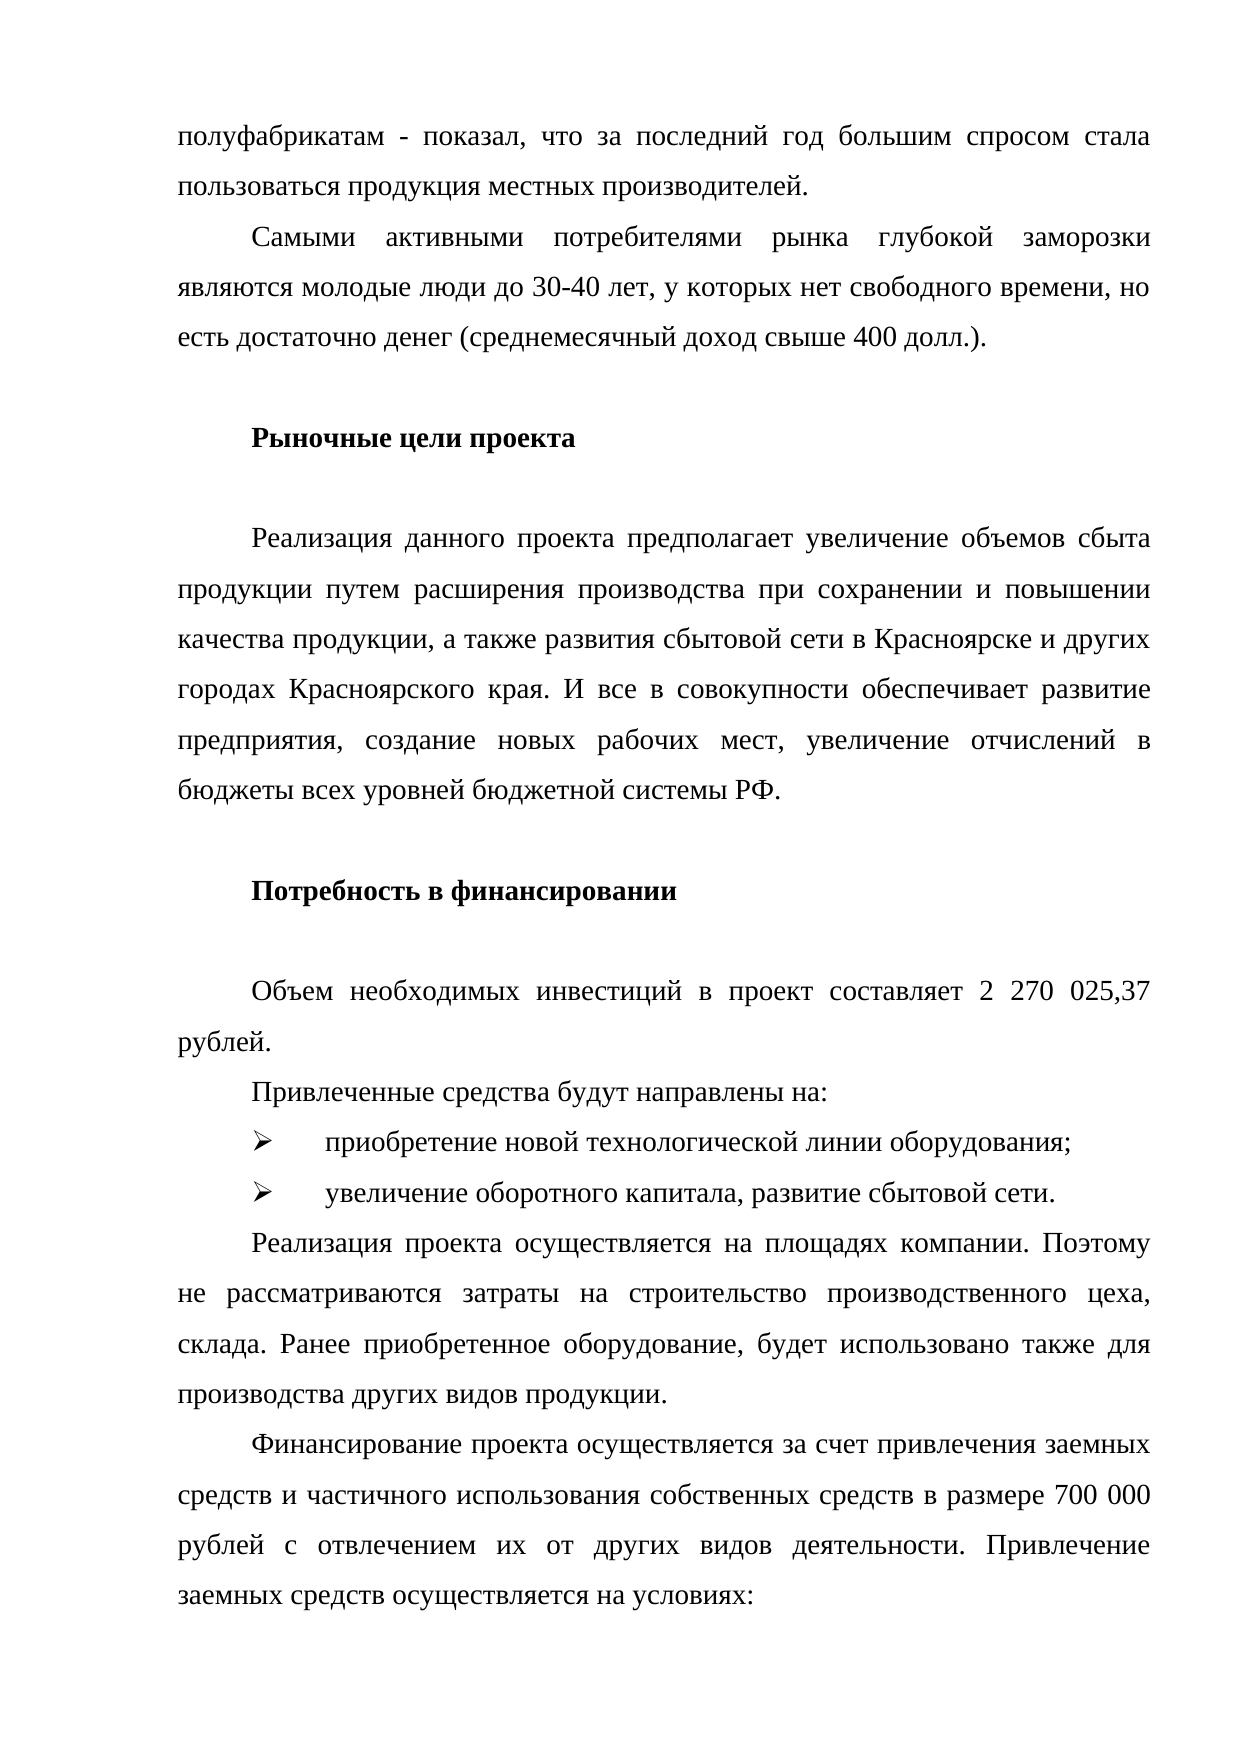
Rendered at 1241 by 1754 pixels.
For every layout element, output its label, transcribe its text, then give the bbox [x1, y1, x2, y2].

text Самыми активными потребителями рынка глубокой заморозки являются молодые люди до 30-40 лет, у которых нет свободного времени, но есть достаточно денег (среднемесячный доход свыше 400 долл.). [177, 219, 1152, 353]
text Привлеченные средства будут направлены на: [177, 1074, 1152, 1108]
text Финансирование проекта осуществляется за счет привлечения заемных средств и частичного использования собственных средств в размере 700 000 рублей с отвлечением их от других видов деятельности. Привлечение заемных средств осуществляется на условиях: [177, 1426, 1152, 1611]
subtitle Потребность в финансировании [177, 873, 1152, 906]
text Реализация проекта осуществляется на площадях компании. Поэтому не рассматриваются затраты на строительство производственного цеха, склада. Ранее приобретенное оборудование, будет использовано также для производства других видов продукции. [177, 1225, 1152, 1410]
text приобретение новой технологической линии оборудования; [177, 1124, 1152, 1158]
text увеличение оборотного капитала, развитие сбытовой сети. [177, 1175, 1152, 1208]
subtitle Рыночные цели проекта [177, 420, 1152, 453]
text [177, 118, 1152, 202]
text Объем необходимых инвестиций в проект составляет 2 270 025,37 рублей. [177, 973, 1152, 1057]
text Реализация данного проекта предполагает увеличение объемов сбыта продукции путем расширения производства при сохранении и повышении качества продукции, а также развития сбытовой сети в Красноярске и других городах Красноярского края. И все в совокупности обеспечивает развитие предприятия, создание новых рабочих мест, увеличение отчислений в бюджеты всех уровней бюджетной системы РФ. [177, 521, 1152, 806]
